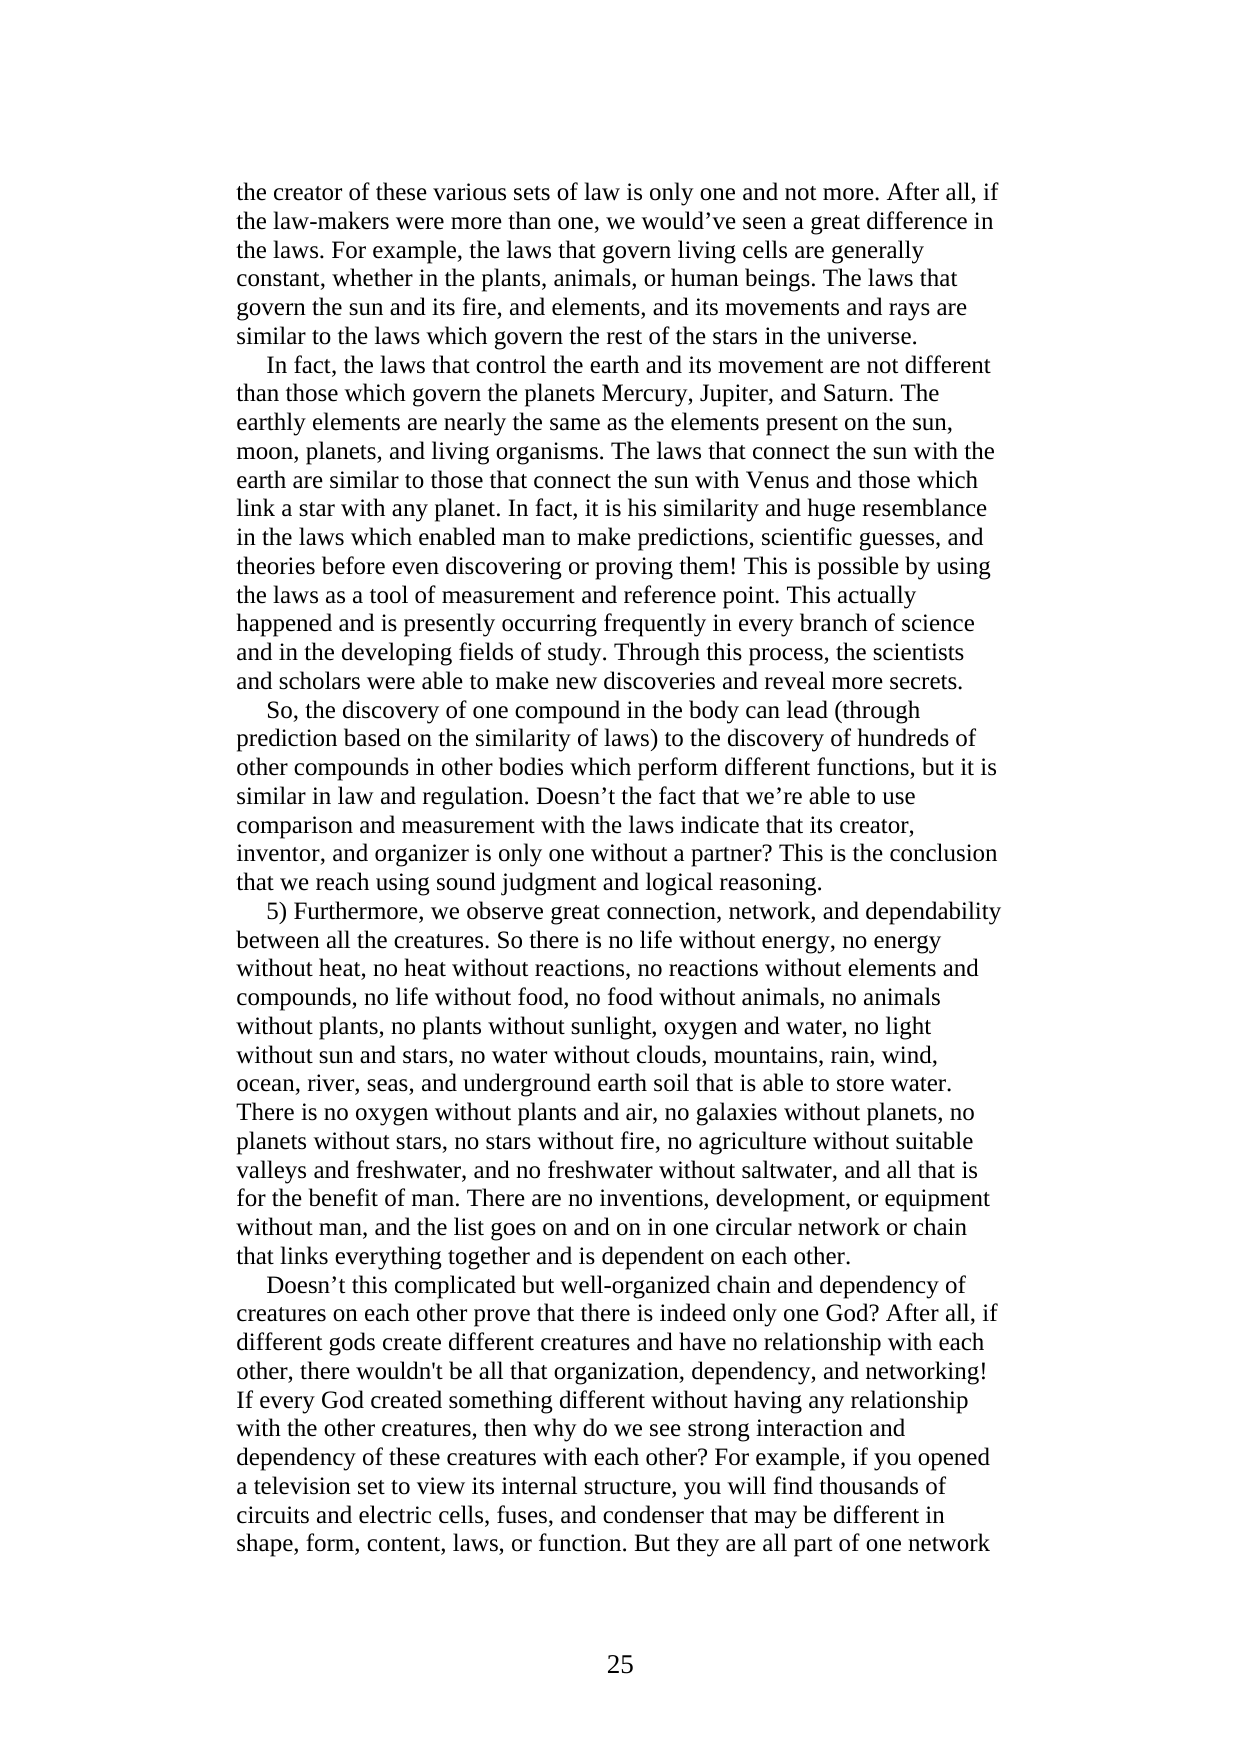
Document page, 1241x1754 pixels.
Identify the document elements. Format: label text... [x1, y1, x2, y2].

text So, the discovery of one compound in the body can lead (through prediction based on the similarity of laws) to the discovery of hundreds of other compounds in other bodies which perform different functions, but it is similar in law and regulation. Doesn’t the fact that we’re able to use comparison and measurement with the laws indicate that its creator, inventor, and organizer is only one without a partner? This is the conclusion that we reach using sound judgment and logical reasoning. [236, 695, 1004, 896]
text In fact, the laws that control the earth and its movement are not different than those which govern the planets Mercury, Jupiter, and Saturn. The earthly elements are nearly the same as the elements present on the sun, moon, planets, and living organisms. The laws that connect the sun with the earth are similar to those that connect the sun with Venus and those which link a star with any planet. In fact, it is his similarity and huge resemblance in the laws which enabled man to make predictions, scientific guesses, and theories before even discovering or proving them! This is possible by using the laws as a tool of measurement and reference point. This actually happened and is presently occurring frequently in every branch of science and in the developing fields of study. Through this process, the scientists and scholars were able to make new discoveries and reveal more secrets. [236, 350, 1004, 695]
text 5) Furthermore, we observe great connection, network, and dependability between all the creatures. So there is no life without energy, no energy without heat, no heat without reactions, no reactions without elements and compounds, no life without food, no food without animals, no animals without plants, no plants without sunlight, oxygen and water, no light without sun and stars, no water without clouds, mountains, rain, wind, ocean, river, seas, and underground earth soil that is able to store water. There is no oxygen without plants and air, no galaxies without planets, no planets without stars, no stars without fire, no agriculture without suitable valleys and freshwater, and no freshwater without saltwater, and all that is for the benefit of man. There are no inventions, development, or equipment without man, and the list goes on and on in one circular network or chain that links everything together and is dependent on each other. [236, 896, 1004, 1270]
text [236, 1270, 1004, 1557]
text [236, 177, 1004, 350]
